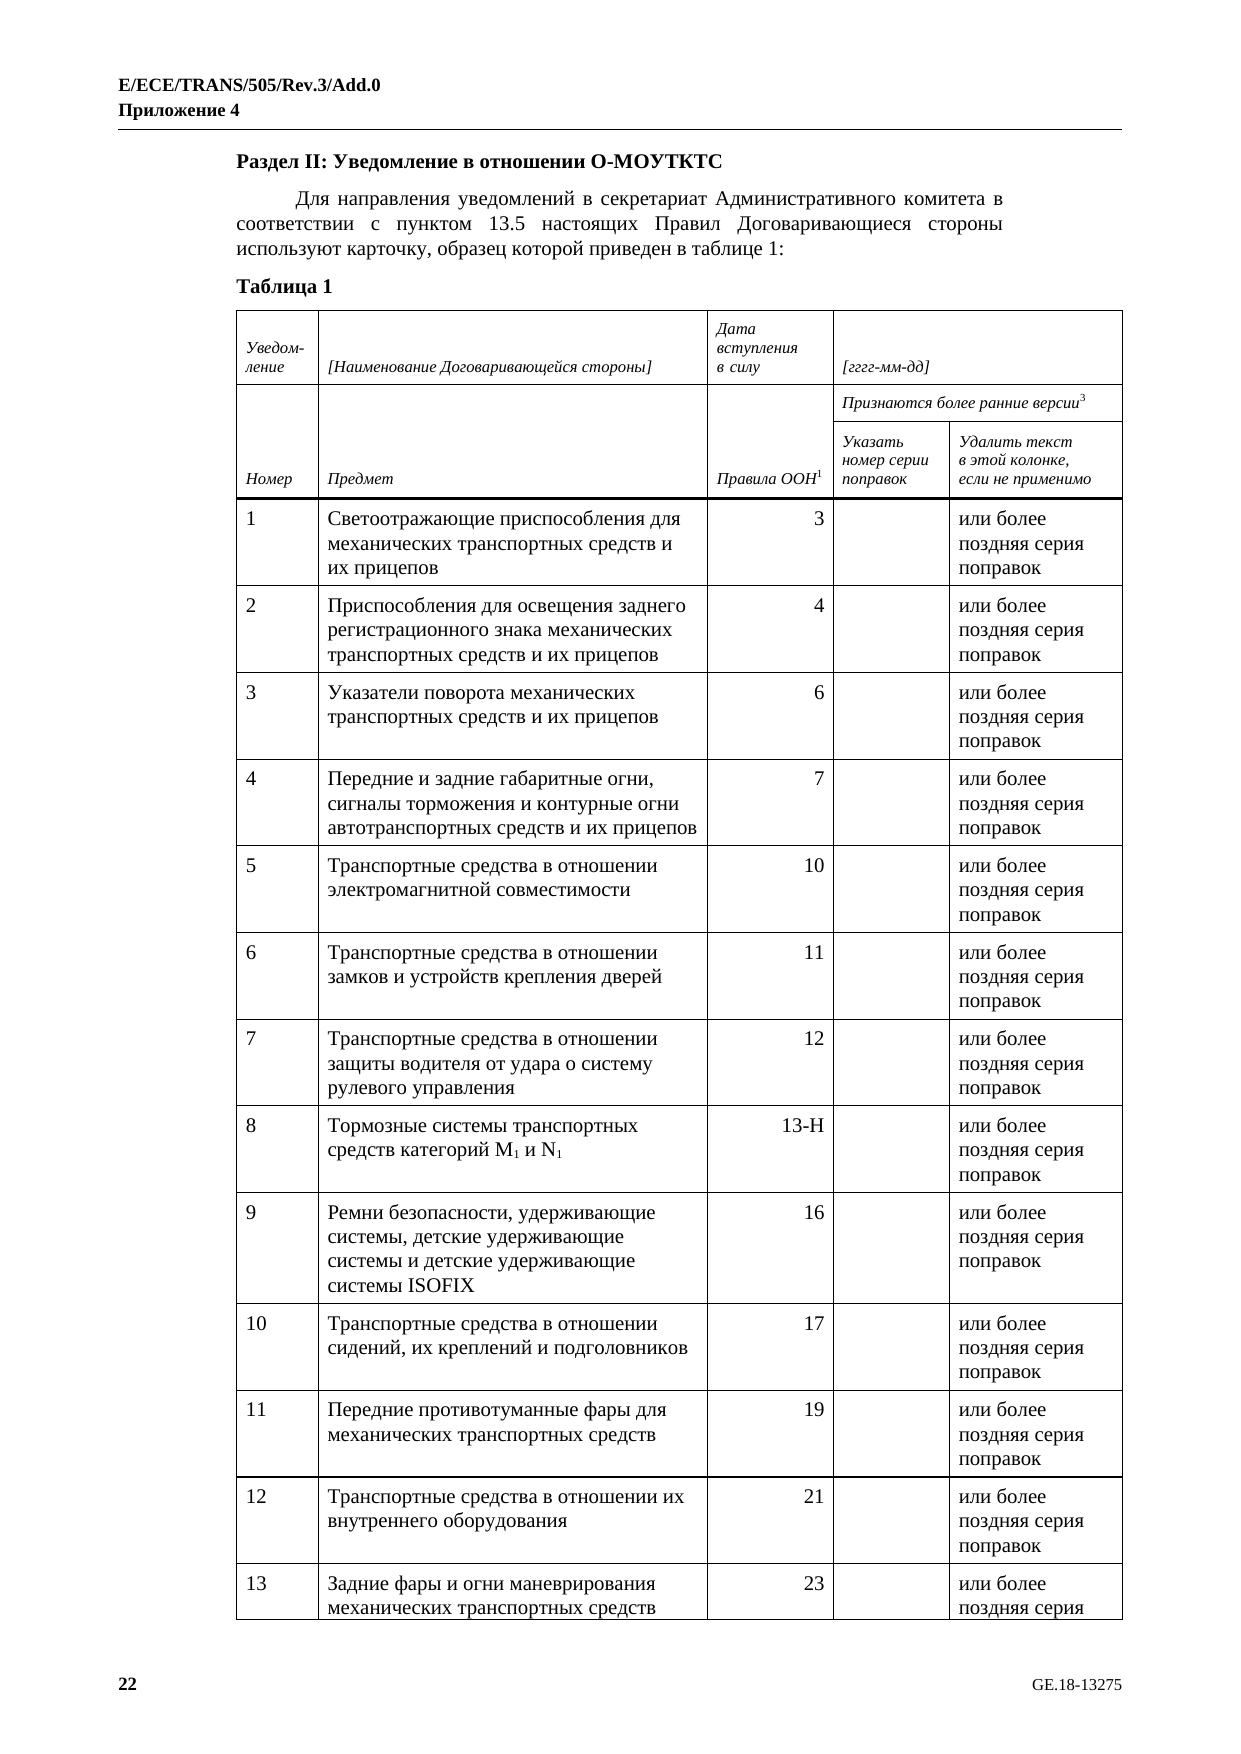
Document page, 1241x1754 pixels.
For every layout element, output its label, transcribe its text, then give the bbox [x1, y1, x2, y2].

table_cell или более поздняя серия поправок [950, 1304, 1122, 1390]
table_cell 11 [237, 1391, 318, 1476]
table_cell [834, 760, 949, 845]
table_header Дата вступления в силу [708, 311, 833, 384]
table_cell или более поздняя серия поправок [950, 500, 1122, 585]
table_cell 5 [237, 846, 318, 932]
table_cell Приспособления для освещения заднего регистрационного знака механических транспортных средств и их прицепов [319, 586, 707, 672]
table_cell Правила ООН1 [708, 385, 833, 497]
table_cell или более поздняя серия поправок [950, 1020, 1122, 1105]
table_cell 6 [708, 673, 833, 759]
table_cell Передние и задние габаритные огни, сигналы торможения и контурные огни автотранспортных средств и их прицепов [319, 760, 707, 845]
table_cell Указать номер серии поправок [834, 422, 949, 497]
table_cell или более поздняя серия поправок [950, 1193, 1122, 1303]
table_cell 3 [237, 673, 318, 759]
table_header [гггг-мм-дд] [834, 311, 1122, 384]
table_cell 13-H [708, 1106, 833, 1192]
table_cell или более поздняя серия поправок [950, 760, 1122, 845]
table_cell [834, 1391, 949, 1476]
table_cell [834, 846, 949, 932]
table_cell 17 [708, 1304, 833, 1390]
table_cell Транспортные средства в отношении защиты водителя от удара о систему рулевого управления [319, 1020, 707, 1105]
table_cell 12 [237, 1478, 318, 1563]
table_cell или более поздняя серия поправок [950, 846, 1122, 932]
table_cell [834, 933, 949, 1019]
table_cell [834, 1304, 949, 1390]
table_cell [834, 1020, 949, 1105]
table_cell 16 [708, 1193, 833, 1303]
table_cell [834, 500, 949, 585]
table_cell 13 [237, 1564, 318, 1619]
text Для направления уведомлений в секретариат Административного комитета в соответствии с пунктом 13.5 настоящих Правил Договаривающиеся стороны используют карточку, образец которой приведен в таблице 1: [236, 185, 1004, 260]
table_cell Транспортные средства в отношении замков и устройств крепления дверей [319, 933, 707, 1019]
table_cell Тормозные системы транспортных средств категорий M1 и N1 [319, 1106, 707, 1192]
table_cell или более поздняя серия поправок [950, 1564, 1122, 1619]
table_cell Светоотражающие приспособления для механических транспортных средств и их прицепов [319, 500, 707, 585]
table_cell Транспортные средства в отношении их внутреннего оборудования [319, 1478, 707, 1563]
table_cell Указатели поворота механических транспортных средств и их прицепов [319, 673, 707, 759]
table_cell или более поздняя серия поправок [950, 1478, 1122, 1563]
table_cell Признаются более ранние версии3 [834, 385, 1122, 421]
table_header [Наименование Договаривающейся стороны] [319, 311, 707, 384]
text Таблица 1 [236, 273, 1004, 298]
table_cell или более поздняя серия поправок [950, 933, 1122, 1019]
table_cell 3 [708, 500, 833, 585]
table_cell 4 [237, 760, 318, 845]
table_cell 7 [237, 1020, 318, 1105]
table_cell 8 [237, 1106, 318, 1192]
table_cell Удалить текст в этой колонке, если не применимо [950, 422, 1122, 497]
table_cell 10 [708, 846, 833, 932]
table_cell [834, 1478, 949, 1563]
table_cell Транспортные средства в отношении электромагнитной совместимости [319, 846, 707, 932]
table_cell Ремни безопасности, удерживающие системы, детские удерживающие системы и детские удерживающие системы ISOFIX [319, 1193, 707, 1303]
table_cell Задние фары и огни маневрирования механических транспортных средств и их прицепов [319, 1564, 707, 1619]
table_cell 4 [708, 586, 833, 672]
table_cell 7 [708, 760, 833, 845]
table_cell 23 [708, 1564, 833, 1619]
table_cell Предмет [319, 385, 707, 497]
table_cell 12 [708, 1020, 833, 1105]
table_cell 19 [708, 1391, 833, 1476]
table_cell 10 [237, 1304, 318, 1390]
table_cell [834, 673, 949, 759]
table_header Уведом-ление [237, 311, 318, 384]
table_cell или более поздняя серия поправок [950, 1391, 1122, 1476]
table_cell или более поздняя серия поправок [950, 1106, 1122, 1192]
table_cell 6 [237, 933, 318, 1019]
table_cell 11 [708, 933, 833, 1019]
table_cell [834, 1106, 949, 1192]
table_cell Транспортные средства в отношении сидений, их креплений и подголовников [319, 1304, 707, 1390]
text Раздел II: Уведомление в отношении О-МОУТКТС [236, 148, 1004, 173]
table_cell [834, 1193, 949, 1303]
table_cell [834, 586, 949, 672]
table_cell 21 [708, 1478, 833, 1563]
table_cell 2 [237, 586, 318, 672]
table_cell Передние противотуманные фары для механических транспортных средств [319, 1391, 707, 1476]
table_cell [834, 1564, 949, 1619]
table_cell 1 [237, 500, 318, 585]
table_cell или более поздняя серия поправок [950, 586, 1122, 672]
table_cell Номер [237, 385, 318, 497]
table_cell или более поздняя серия поправок [950, 673, 1122, 759]
table_cell 9 [237, 1193, 318, 1303]
